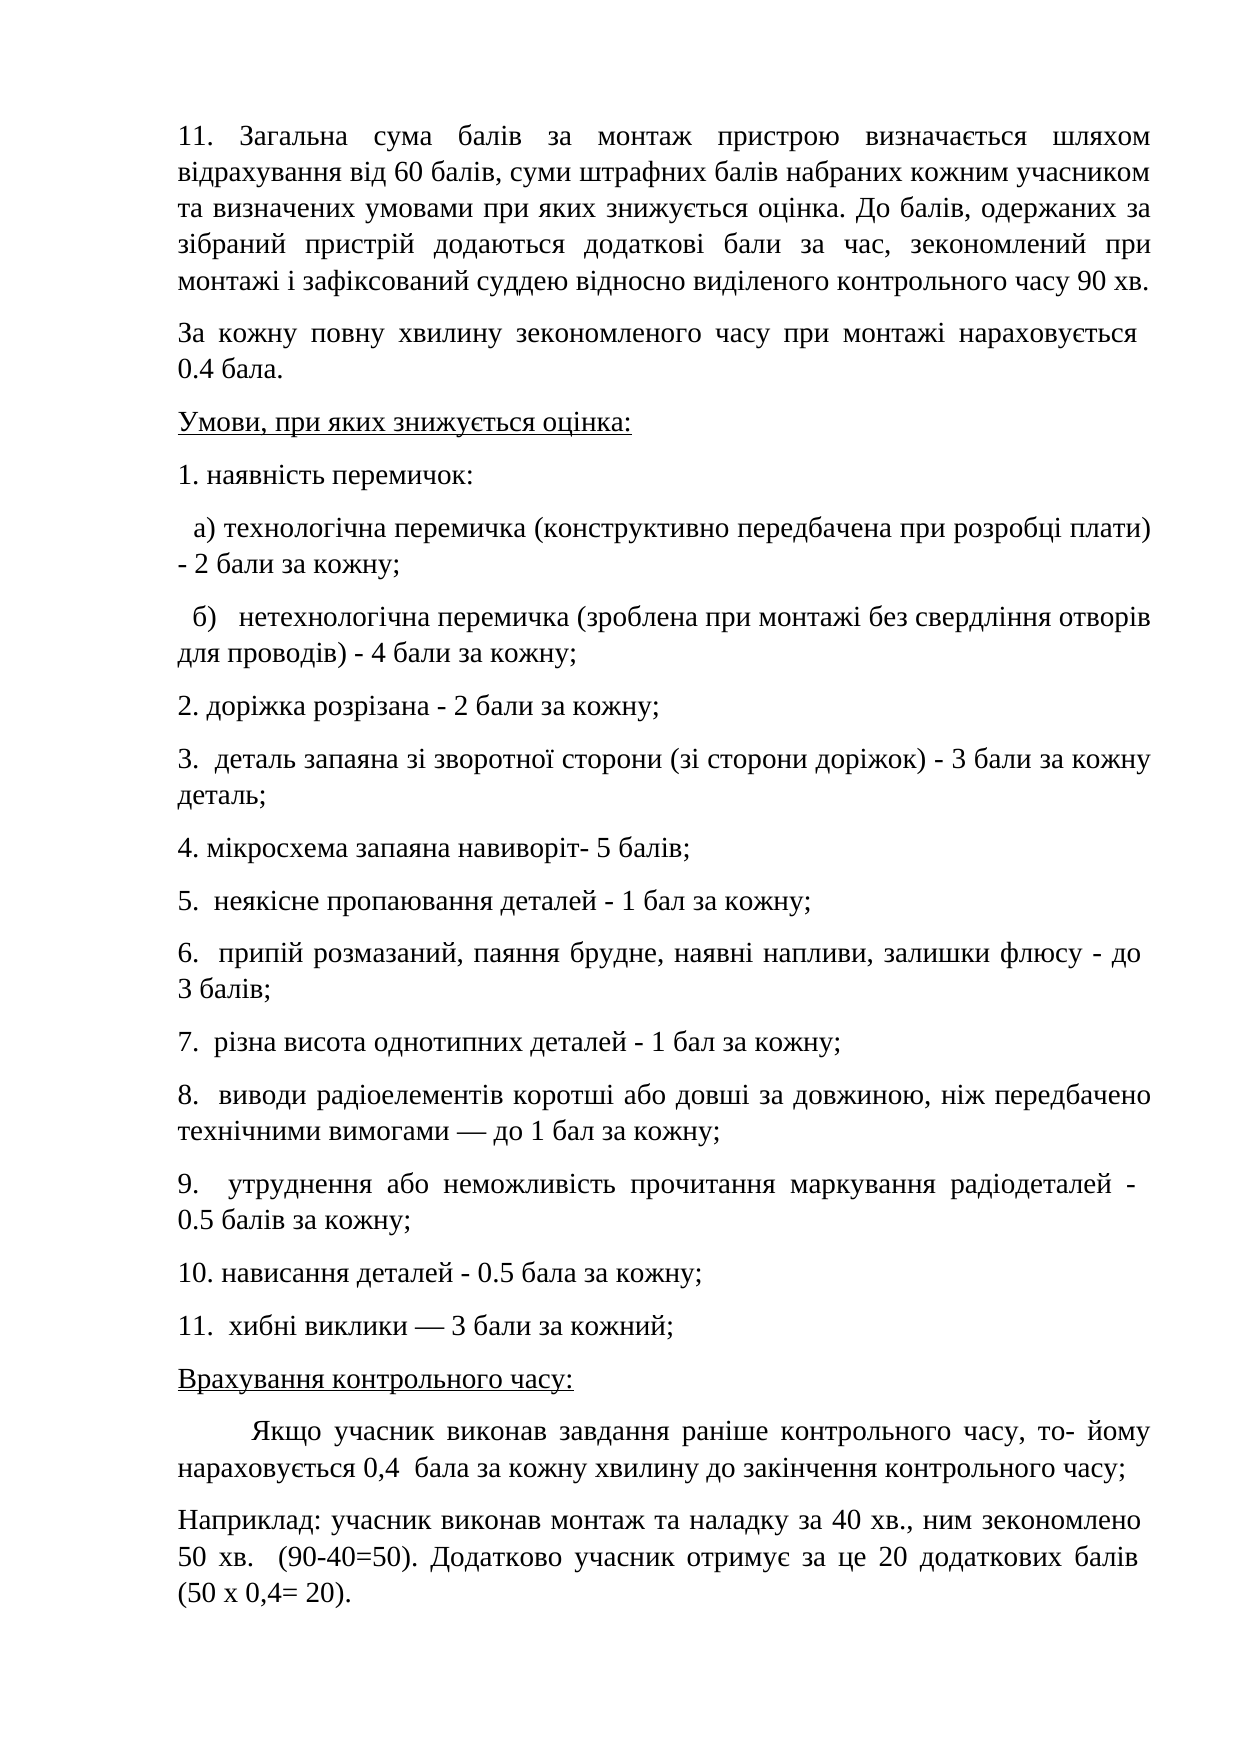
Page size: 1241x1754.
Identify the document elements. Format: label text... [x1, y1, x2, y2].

text 4. мікросхема запаяна навиворіт- 5 балів; [177, 830, 1152, 863]
text 10. нависання деталей - 0.5 бала за кожну; [177, 1255, 1152, 1289]
text 1. наявність перемичок: [177, 457, 1152, 491]
text 6. припій розмазаний, паяння брудне, наявні напливи, залишки флюсу - до 3 балів; [177, 935, 1152, 1005]
text Врахування контрольного часу: [177, 1361, 1152, 1394]
text Якщо учасник виконав завдання раніше контрольного часу, то- йому нараховується 0,4 бала за кожну хвилину до закінчення контрольного часу; [177, 1413, 1152, 1483]
text 7. різна висота однотипних деталей - 1 бал за кожну; [177, 1024, 1152, 1058]
text 8. виводи радіоелементів коротші або довші за довжиною, ніж передбачено технічними вимогами — до 1 бал за кожну; [177, 1077, 1152, 1147]
text 5. неякісне пропаювання деталей - 1 бал за кожну; [177, 883, 1152, 916]
text 2. доріжка розрізана - 2 бали за кожну; [177, 688, 1152, 722]
text 11. Загальна сума балів за монтаж пристрою визначається шляхом відрахування від 60 балів, суми штрафних балів набраних кожним учасником та визначених умовами при яких знижується оцінка. До балів, одержаних за зібраний пристрій додаються додаткові бали за час, зекономлений при монтажі і зафіксований суддею відносно виділеного контрольного часу 90 хв. [177, 118, 1152, 296]
text За кожну повну хвилину зекономленого часу при монтажі нараховується 0.4 бала. [177, 316, 1152, 385]
text Умови, при яких знижується оцінка: [177, 404, 1152, 438]
text а) технологічна перемичка (конструктивно передбачена при розробці плати) - 2 бали за кожну; [177, 510, 1152, 580]
text 11. хибні виклики — 3 бали за кожний; [177, 1308, 1152, 1341]
text Наприклад: учасник виконав монтаж та наладку за 40 хв., ним зекономлено 50 хв. (90-40=50). Додатково учасник отримує за це 20 додаткових балів (50 х 0,4= 20). [177, 1502, 1152, 1608]
text 9. утруднення або неможливість прочитання маркування радіодеталей - 0.5 балів за кожну; [177, 1166, 1152, 1236]
text 3. деталь запаяна зі зворотної сторони (зі сторони доріжок) - 3 бали за кожну деталь; [177, 741, 1152, 811]
text б) нетехнологічна перемичка (зроблена при монтажі без свердління отворів для проводів) - 4 бали за кожну; [177, 599, 1152, 669]
